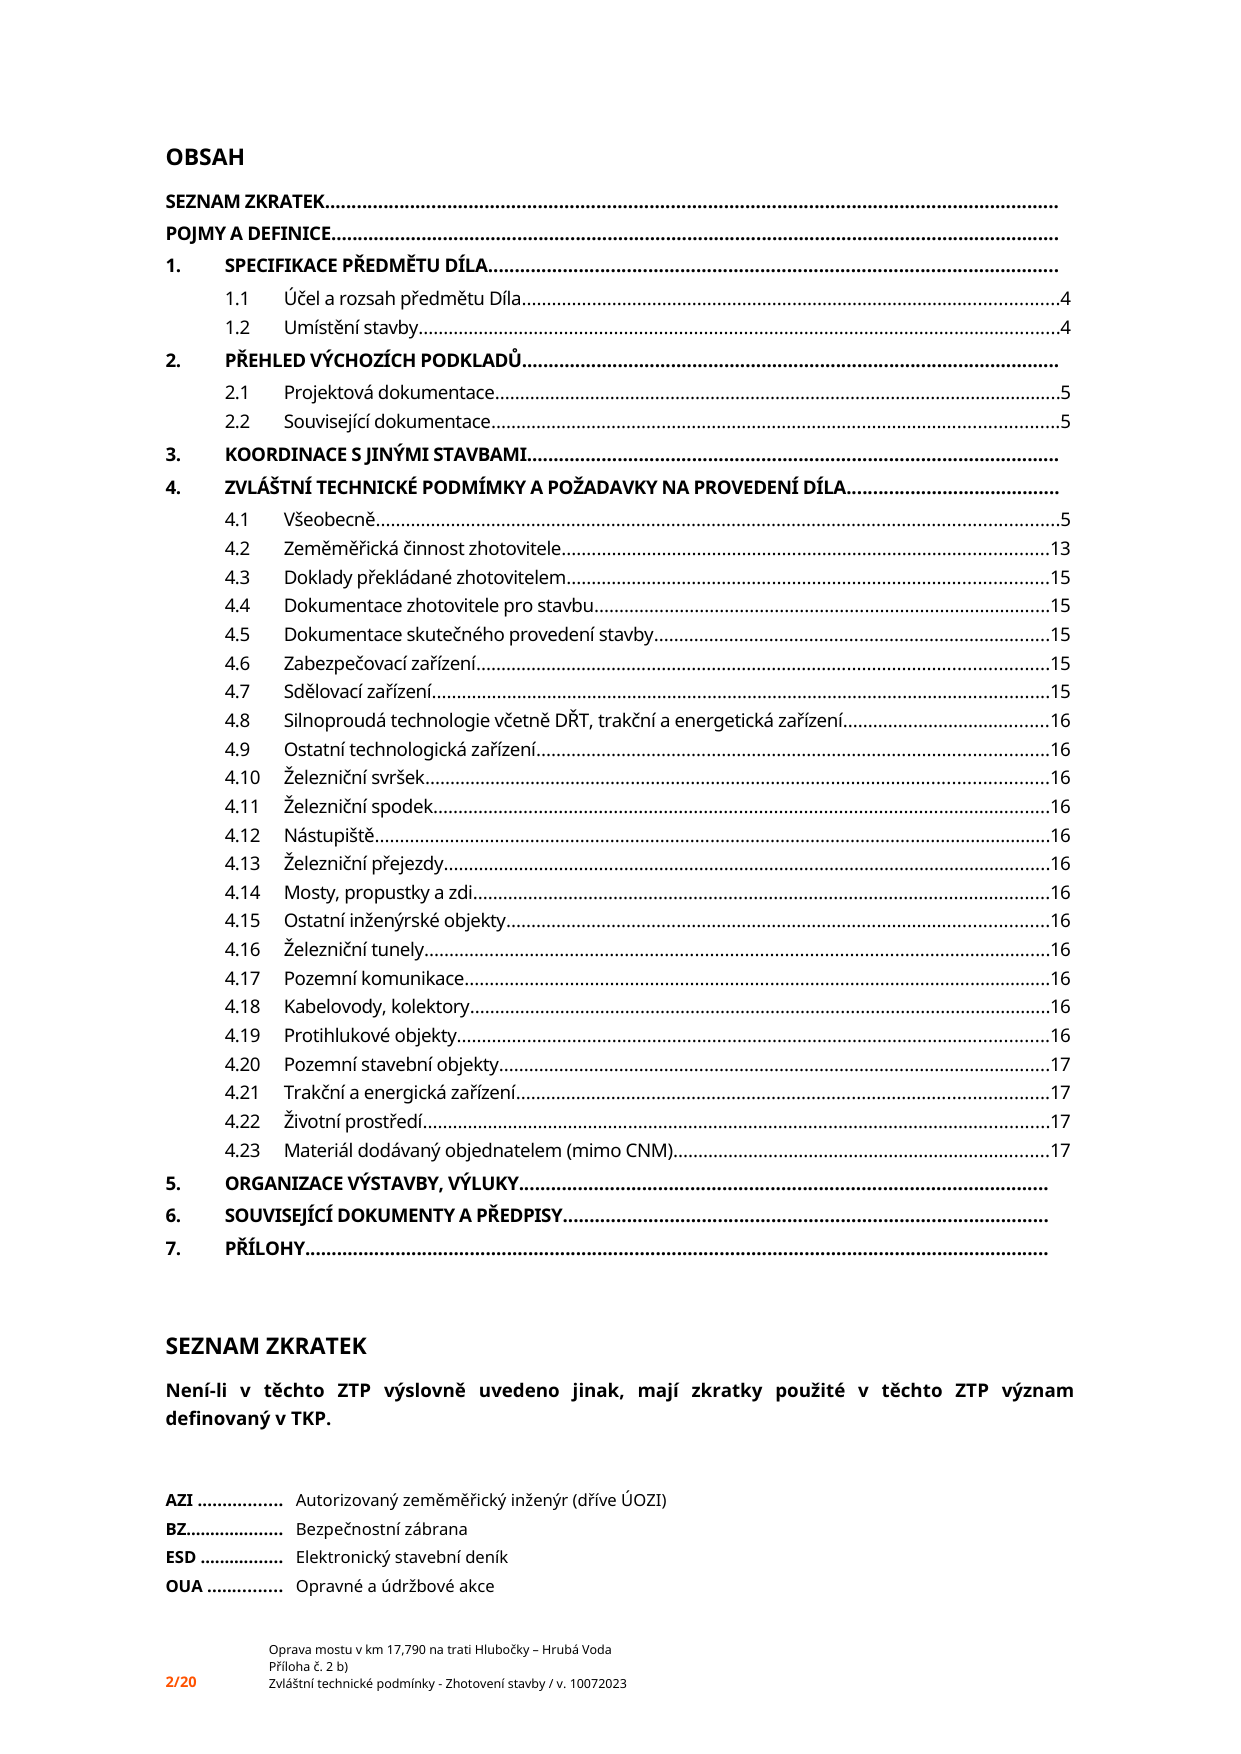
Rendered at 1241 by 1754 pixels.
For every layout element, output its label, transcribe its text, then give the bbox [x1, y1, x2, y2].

text SEZNAM ZKRATEK 2 [165, 188, 1045, 214]
table_cell ESD [165, 1543, 296, 1572]
text 4.6 Zabezpečovací zařízení 15 [224, 650, 1075, 676]
table_cell Bezpečnostní zábrana [296, 1515, 1072, 1543]
text Obsah [165, 141, 1075, 173]
text 4.3 Doklady překládané zhotovitelem 15 [224, 564, 1075, 589]
text 4.12 Nástupiště 16 [224, 822, 1075, 847]
text 4.19 Protihlukové objekty 16 [224, 1022, 1075, 1048]
text 4.11 Železniční spodek 16 [224, 793, 1075, 819]
text 4.17 Pozemní komunikace 16 [224, 965, 1075, 991]
text 4.22 Životní prostředí 17 [224, 1108, 1075, 1134]
text 4.10 Železniční svršek 16 [224, 764, 1075, 790]
text 2.2 Související dokumentace 5 [224, 408, 1075, 434]
table_cell BZ [165, 1515, 296, 1543]
text 4.20 Pozemní stavební objekty 17 [224, 1051, 1075, 1077]
text 4.13 Železniční přejezdy 16 [224, 851, 1075, 876]
text 4.21 Trakční a energická zařízení 17 [224, 1080, 1075, 1105]
text 4.5 Dokumentace skutečného provedení stavby 15 [224, 621, 1075, 647]
text Není-li v těchto ZTP výslovně uvedeno jinak, mají zkratky použité v těchto ZTP význam definovaný v TKP. [165, 1377, 1075, 1430]
text 4.9 Ostatní technologická zařízení 16 [224, 736, 1075, 761]
text 1. SPECIFIKACE PŘEDMĚTU DÍLA 4 [165, 253, 1045, 278]
text 4.14 Mosty, propustky a zdi 16 [224, 879, 1075, 905]
text 4.7 Sdělovací zařízení 15 [224, 679, 1075, 704]
table_cell OUA [165, 1572, 296, 1600]
text 7. PŘÍLOHY 18 [165, 1235, 1045, 1261]
text 3. KOORDINACE S JINÝMI STAVBAMI 5 [165, 441, 1045, 467]
text 1.2 Umístění stavby 4 [224, 314, 1075, 339]
text 4.18 Kabelovody, kolektory 16 [224, 994, 1075, 1019]
text 6. SOUVISEJÍCÍ DOKUMENTY A PŘEDPISY 18 [165, 1203, 1045, 1228]
text 1.1 Účel a rozsah předmětu Díla 4 [224, 285, 1075, 311]
table_header AZI [165, 1486, 296, 1514]
text 5. ORGANIZACE VÝSTAVBY, VÝLUKY 17 [165, 1170, 1045, 1195]
text 4.8 Silnoproudá technologie včetně DŘT, trakční a energetická zařízení 16 [224, 707, 1075, 733]
table_cell Elektronický stavební deník [296, 1543, 1072, 1572]
text 4.16 Železniční tunely 16 [224, 936, 1075, 962]
text 4. Zvláštní TECHNICKÉ podmímky a požadavky na PROVEDENÍ DÍLA 5 [165, 474, 1045, 499]
table_cell Opravné a údržbové akce [296, 1572, 1072, 1600]
text SEZNAM ZKRATEK [165, 1330, 1075, 1361]
text 2.1 Projektová dokumentace 5 [224, 380, 1075, 405]
text 4.4 Dokumentace zhotovitele pro stavbu 15 [224, 593, 1075, 618]
text Pojmy a definice 3 [165, 220, 1045, 246]
table_header Autorizovaný zeměměřický inženýr (dříve ÚOZI) [296, 1486, 1072, 1514]
text 4.2 Zeměměřická činnost zhotovitele 13 [224, 535, 1075, 561]
text 4.23 Materiál dodávaný objednatelem (mimo CNM) 17 [224, 1137, 1075, 1162]
text 4.1 Všeobecně 5 [224, 507, 1075, 532]
text 4.15 Ostatní inženýrské objekty 16 [224, 908, 1075, 933]
text 2. PŘEHLED VÝCHOZÍCH PODKLADŮ 5 [165, 347, 1045, 372]
